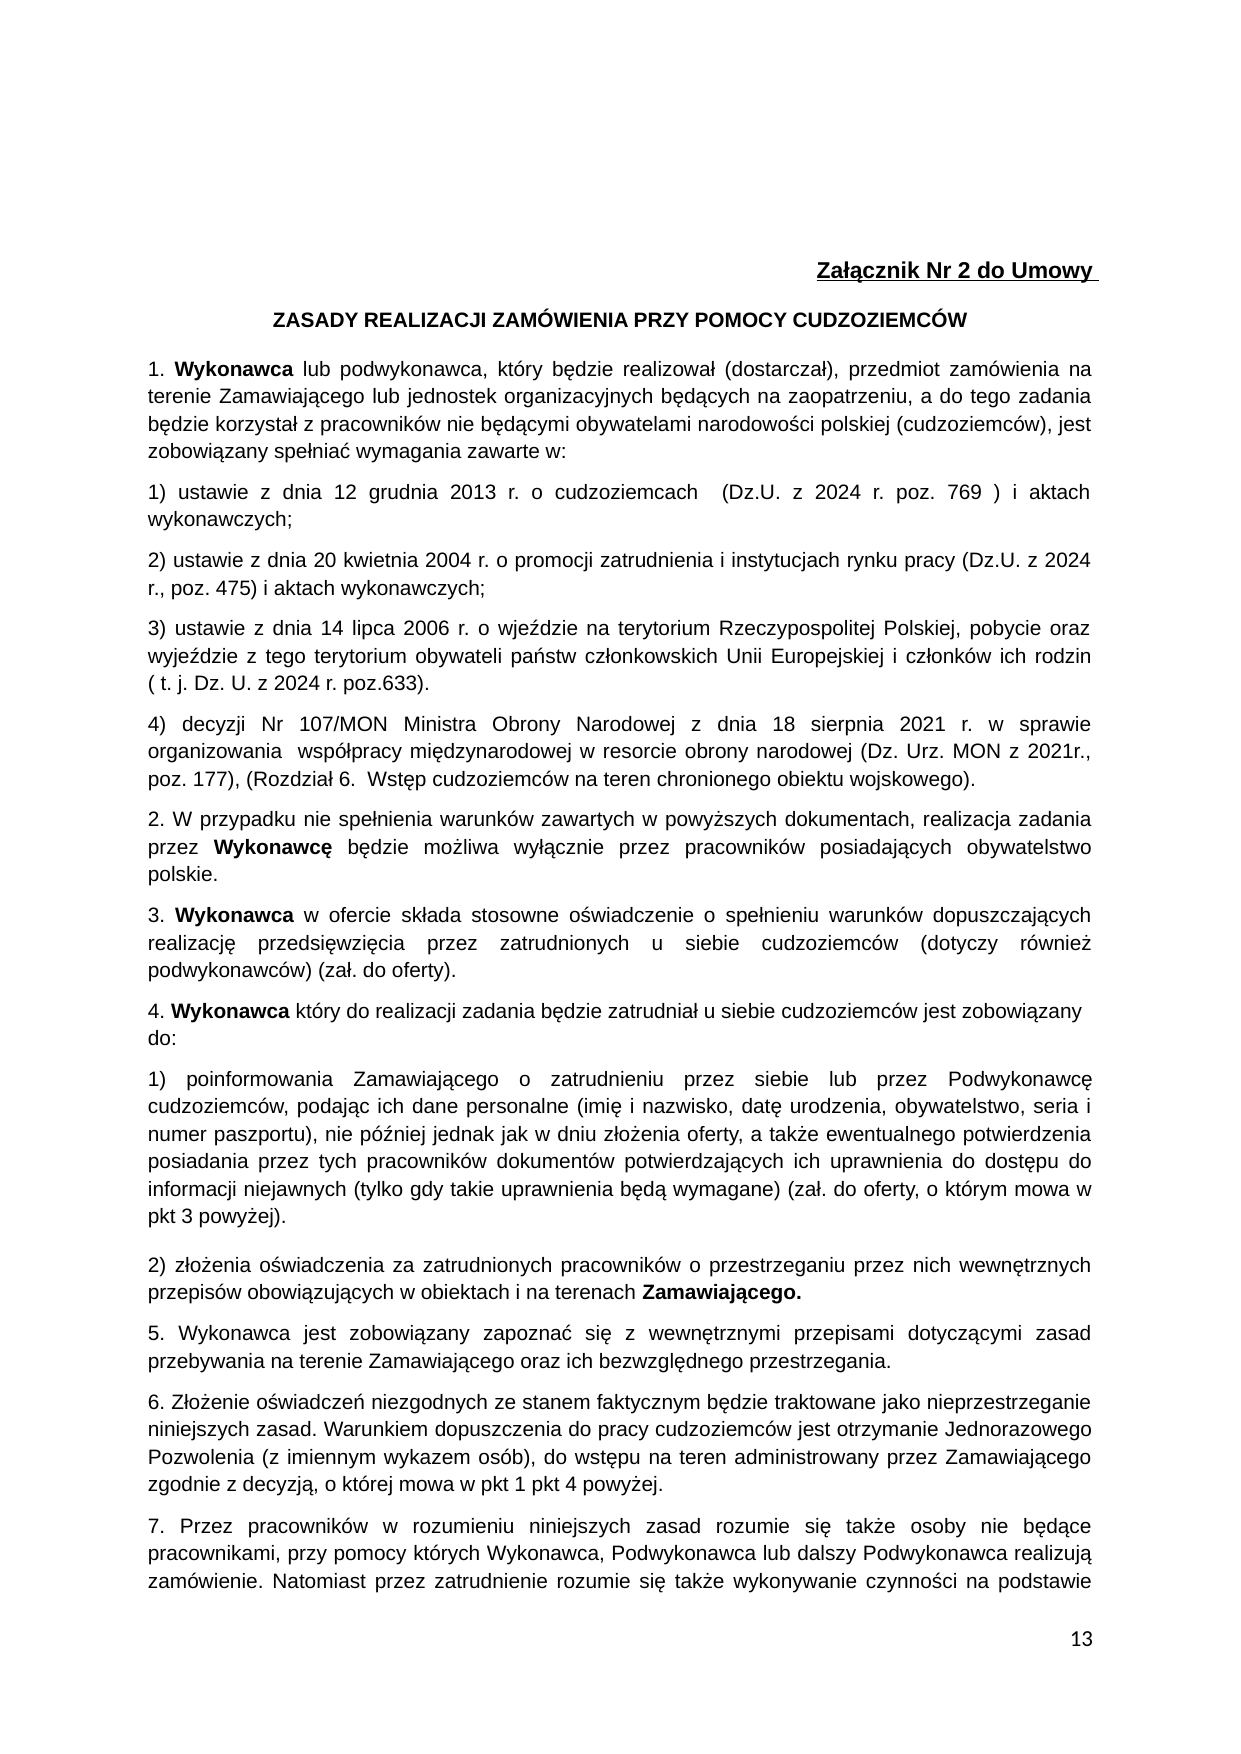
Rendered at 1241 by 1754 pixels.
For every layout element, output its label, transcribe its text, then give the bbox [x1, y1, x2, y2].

text ZASADY REALIZACJI ZAMÓWIENIA PRZY POMOCY CUDZOZIEMCÓW [148, 308, 1093, 332]
text 1) poinformowania Zamawiającego o zatrudnieniu przez siebie lub przez Podwykonawcę cudzoziemców, podając ich dane personalne (imię i nazwisko, datę urodzenia, obywatelstwo, seria i numer paszportu), nie później jednak jak w dniu złożenia oferty, a także ewentualnego potwierdzenia posiadania przez tych pracowników dokumentów potwierdzających ich uprawnienia do dostępu do informacji niejawnych (tylko gdy takie uprawnienia będą wymagane) (zał. do oferty, o którym mowa w pkt 3 powyżej). [148, 1067, 1093, 1228]
text 6. Złożenie oświadczeń niezgodnych ze stanem faktycznym będzie traktowane jako nieprzestrzeganie niniejszych zasad. Warunkiem dopuszczenia do pracy cudzoziemców jest otrzymanie Jednorazowego Pozwolenia (z imiennym wykazem osób), do wstępu na teren administrowany przez Zamawiającego zgodnie z decyzją, o której mowa w pkt 1 pkt 4 powyżej. [148, 1390, 1093, 1496]
text 2) złożenia oświadczenia za zatrudnionych pracowników o przestrzeganiu przez nich wewnętrznych przepisów obowiązujących w obiektach i na terenach Zamawiającego. [148, 1252, 1093, 1304]
text 4. Wykonawca który do realizacji zadania będzie zatrudniał u siebie cudzoziemców jest zobowiązany do: [148, 998, 1093, 1050]
text 3) ustawie z dnia 14 lipca 2006 r. o wjeździe na terytorium Rzeczypospolitej Polskiej, pobycie oraz wyjeździe z tego terytorium obywateli państw członkowskich Unii Europejskiej i członków ich rodzin ( t. j. Dz. U. z 2024 r. poz.633). [148, 616, 1093, 695]
text 2. W przypadku nie spełnienia warunków zawartych w powyższych dokumentach, realizacja zadania przez Wykonawcę będzie możliwa wyłącznie przez pracowników posiadających obywatelstwo polskie. [148, 807, 1093, 886]
text 1) ustawie z dnia 12 grudnia 2013 r. o cudzoziemcach (Dz.U. z 2024 r. poz. 769 ) i aktach wykonawczych; [148, 480, 1093, 531]
text 4) decyzji Nr 107/MON Ministra Obrony Narodowej z dnia 18 sierpnia 2021 r. w sprawie organizowania współpracy międzynarodowej w resorcie obrony narodowej (Dz. Urz. MON z 2021r., poz. 177), (Rozdział 6. Wstęp cudzoziemców na teren chronionego obiektu wojskowego). [148, 712, 1093, 791]
text 5. Wykonawca jest zobowiązany zapoznać się z wewnętrznymi przepisami dotyczącymi zasad przebywania na terenie Zamawiającego oraz ich bezwzględnego przestrzegania. [148, 1321, 1093, 1373]
text Załącznik Nr 2 do Umowy [148, 257, 1093, 284]
text 1. Wykonawca lub podwykonawca, który będzie realizował (dostarczał), przedmiot zamówienia na terenie Zamawiającego lub jednostek organizacyjnych będących na zaopatrzeniu, a do tego zadania będzie korzystał z pracowników nie będącymi obywatelami narodowości polskiej (cudzoziemców), jest zobowiązany spełniać wymagania zawarte w: [148, 357, 1093, 463]
text 3. Wykonawca w ofercie składa stosowne oświadczenie o spełnieniu warunków dopuszczających realizację przedsięwzięcia przez zatrudnionych u siebie cudzoziemców (dotyczy również podwykonawców) (zał. do oferty). [148, 903, 1093, 982]
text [148, 1513, 1093, 1592]
text 2) ustawie z dnia 20 kwietnia 2004 r. o promocji zatrudnienia i instytucjach rynku pracy (Dz.U. z 2024 r., poz. 475) i aktach wykonawczych; [148, 548, 1093, 599]
